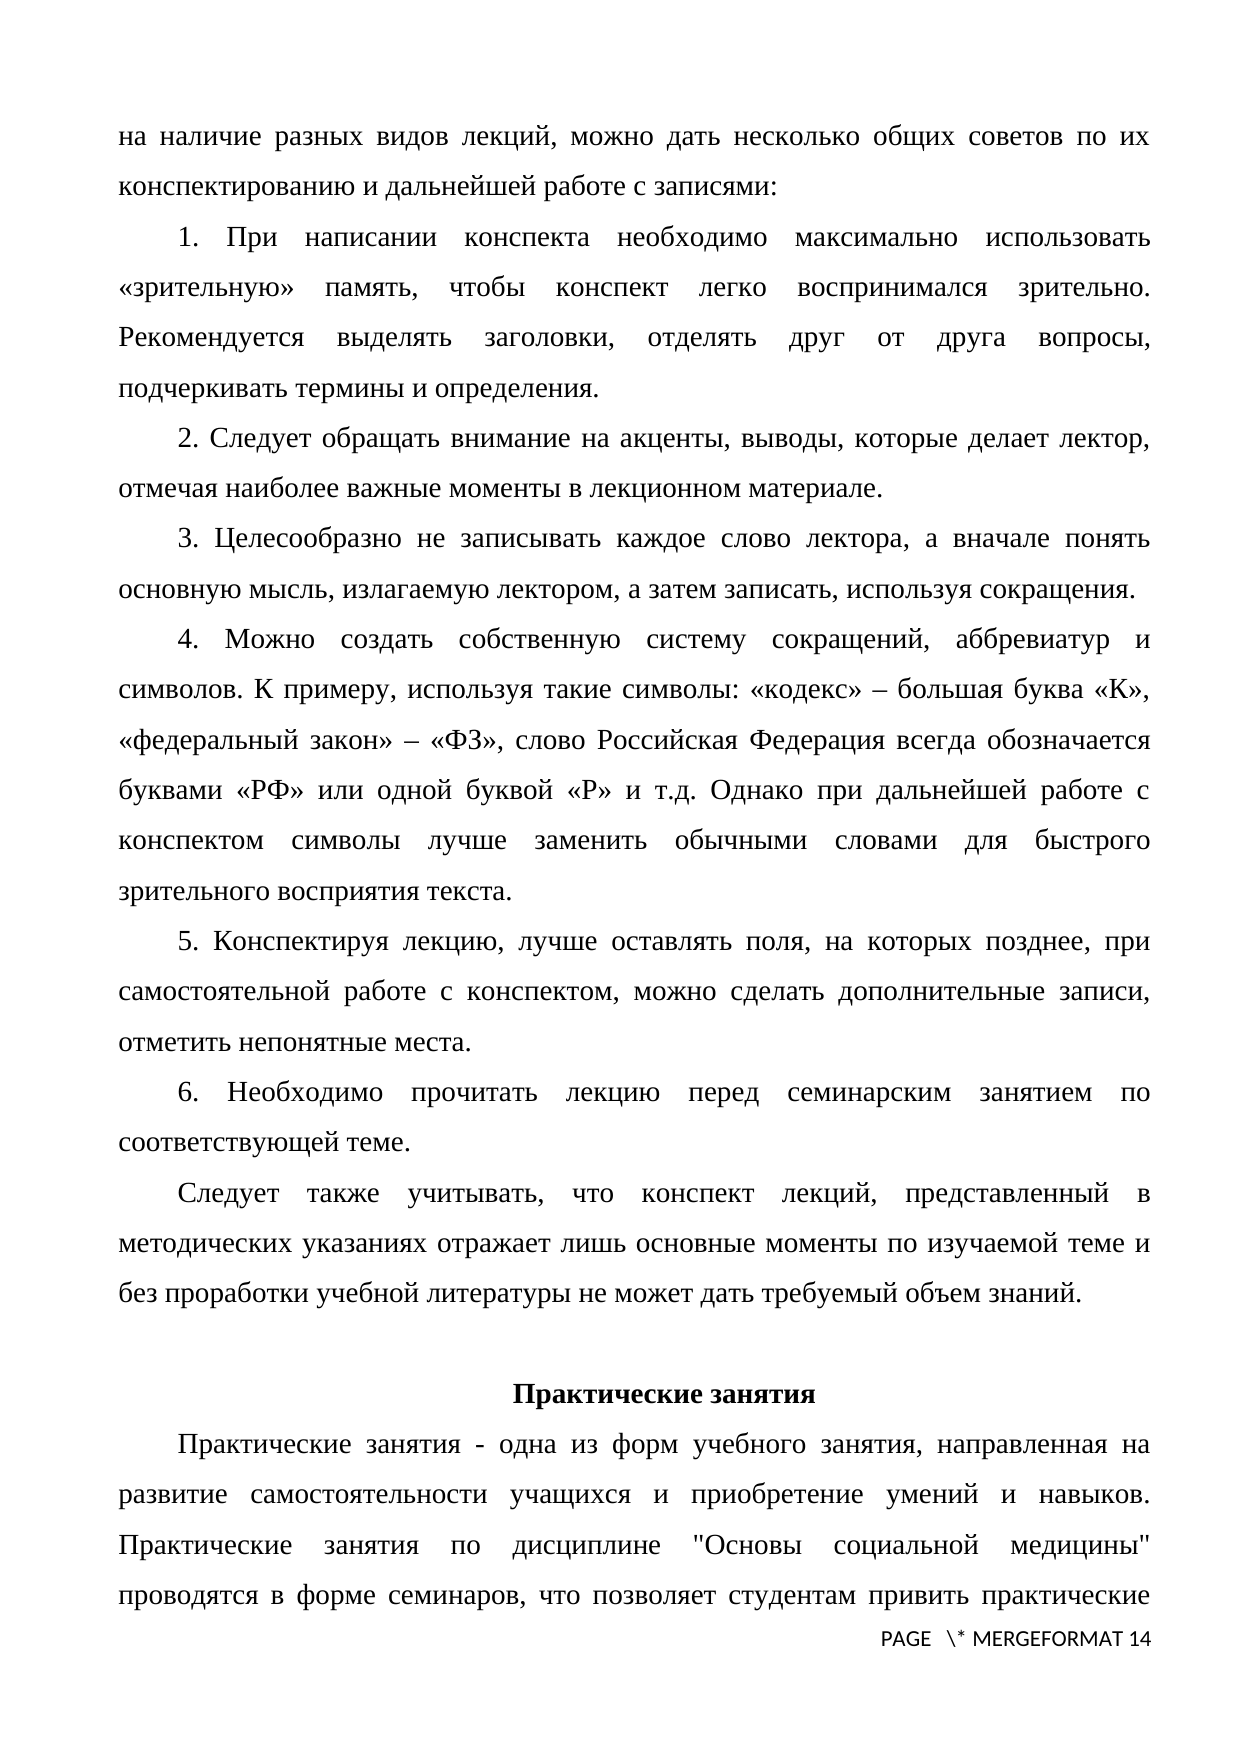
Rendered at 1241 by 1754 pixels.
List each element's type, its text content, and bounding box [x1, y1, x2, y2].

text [118, 1426, 1152, 1611]
text 4. Можно создать собственную систему сокращений, аббревиатур и символов. К примеру, используя такие символы: «кодекс» – большая буква «К», «федеральный закон» – «ФЗ», слово Российская Федерация всегда обозначается буквами «РФ» или одной буквой «Р» и т.д. Однако при дальнейшей работе с конспектом символы лучше заменить обычными словами для быстрого зрительного восприятия текста. [118, 621, 1152, 906]
text 2. Следует обращать внимание на акценты, выводы, которые делает лектор, отмечая наиболее важные моменты в лекционном материале. [118, 420, 1152, 504]
text Практические занятия [118, 1376, 1152, 1409]
text 6. Необходимо прочитать лекцию перед семинарским занятием по соответствующей теме. [118, 1074, 1152, 1158]
text 1. При написании конспекта необходимо максимально использовать «зрительную» память, чтобы конспект легко воспринимался зрительно. Рекомендуется выделять заголовки, отделять друг от друга вопросы, подчеркивать термины и определения. [118, 219, 1152, 403]
text 3. Целесообразно не записывать каждое слово лектора, а вначале понять основную мысль, излагаемую лектором, а затем записать, используя сокращения. [118, 521, 1152, 604]
text 5. Конспектируя лекцию, лучше оставлять поля, на которых позднее, при самостоятельной работе с конспектом, можно сделать дополнительные записи, отметить непонятные места. [118, 923, 1152, 1057]
text Следует также учитывать, что конспект лекций, представленный в методических указаниях отражает лишь основные моменты по изучаемой теме и без проработки учебной литературы не может дать требуемый объем знаний. [118, 1175, 1152, 1309]
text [118, 118, 1152, 202]
